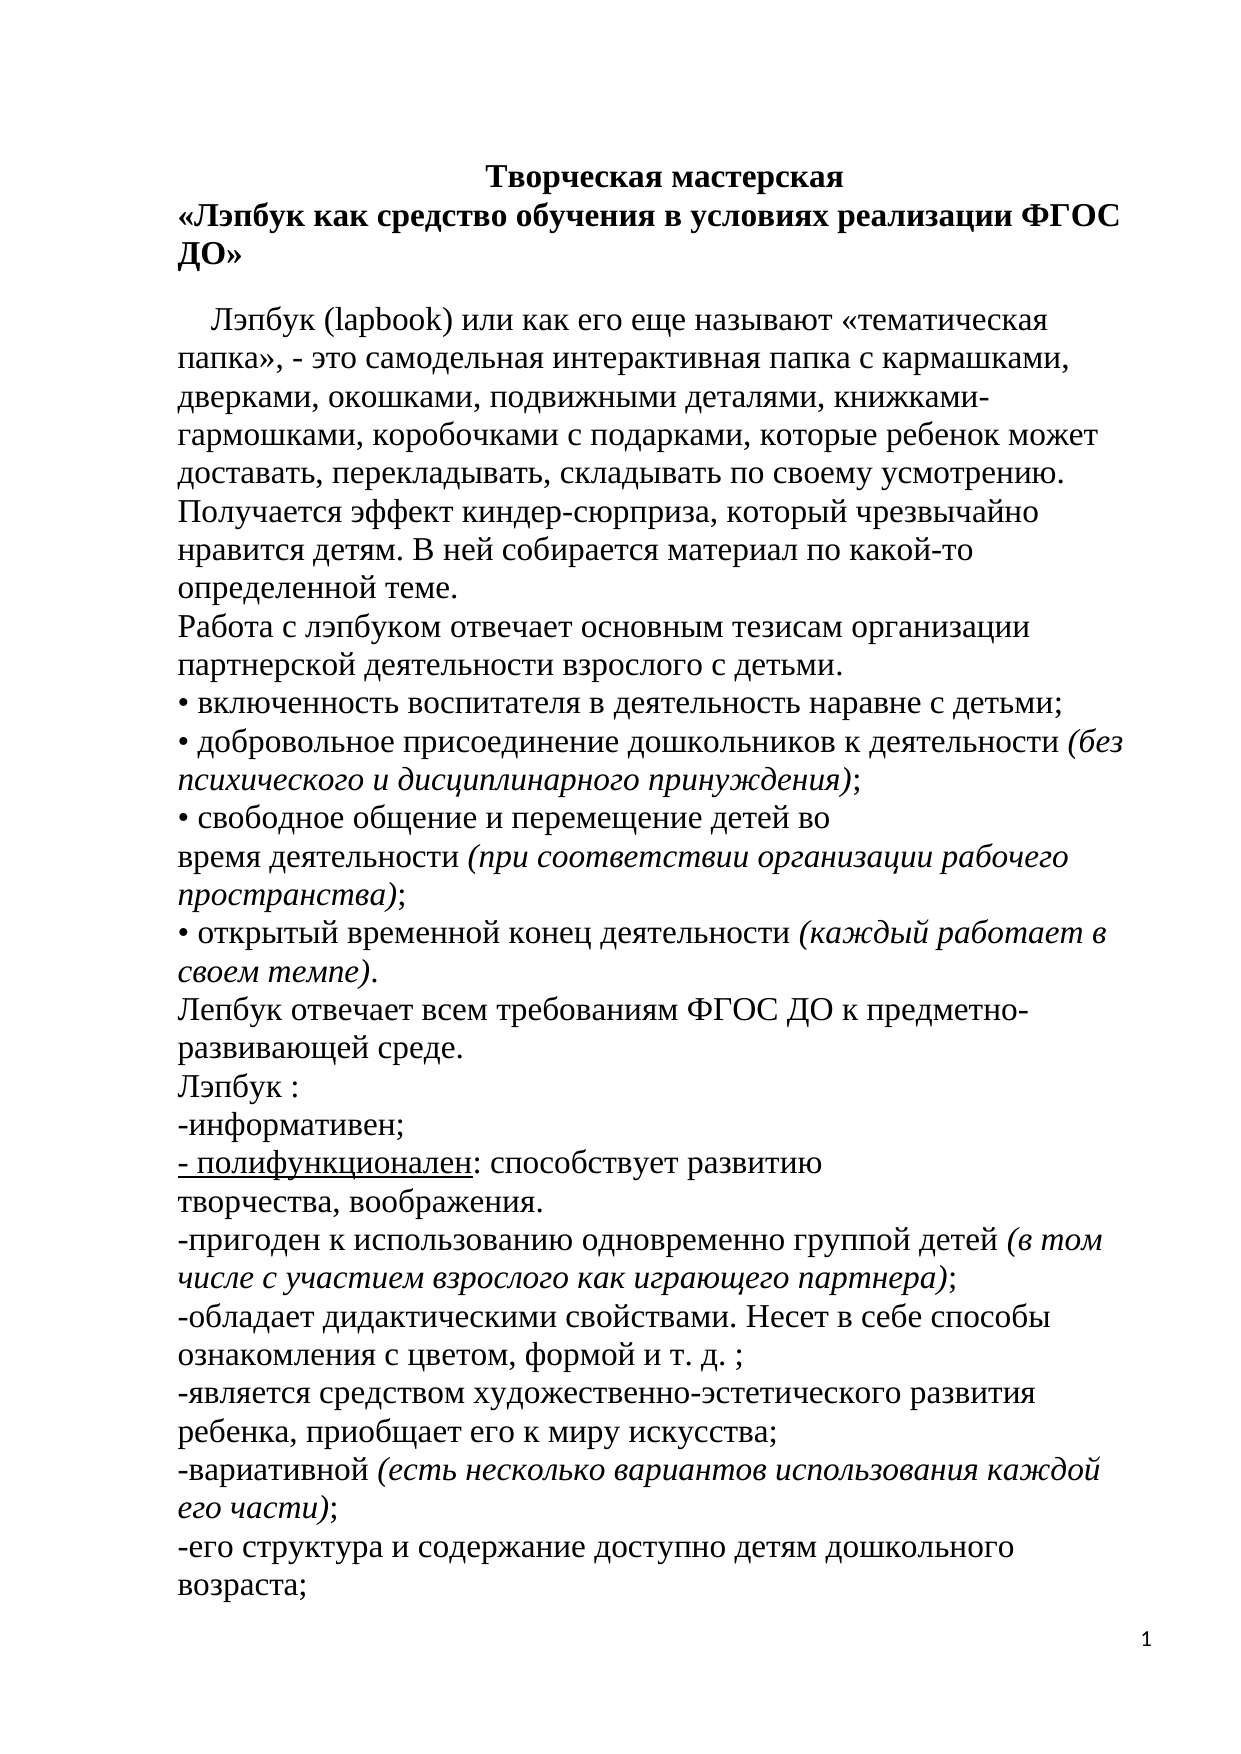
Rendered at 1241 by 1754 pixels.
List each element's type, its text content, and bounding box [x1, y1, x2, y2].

text • открытый временной конец деятельности (каждый работает в своем темпе). [177, 913, 1152, 989]
text • добровольное присоединение дошкольников к деятельности (без психического и дисциплинарного принуждения); [177, 721, 1152, 798]
text Творческая мастерская [177, 156, 1152, 195]
text -вариативной (есть несколько вариантов использования каждой его части); [177, 1449, 1152, 1526]
text -пригоден к использованию одновременно группой детей (в том числе с участием взрослого как играющего партнера); [177, 1219, 1152, 1296]
text -является средством художественно-эстетического развития ребенка, приобщает его к миру искусства; [177, 1373, 1152, 1449]
text • свободное общение и перемещение детей во время деятельности (при соответствии организации рабочего пространства); [177, 798, 1152, 913]
text Лепбук отвечает всем требованиям ФГОС ДО к предметно-развивающей среде. [177, 989, 1152, 1066]
text -обладает дидактическими свойствами. Несет в себе способы ознакомления с цветом, формой и т. д. ; [177, 1296, 1152, 1373]
text -его структура и содержание доступно детям дошкольного возраста; [177, 1526, 1152, 1603]
text Лэпбук (lapbook) или как его еще называют «тематическая папка», - это самодельная интерактивная папка с кармашками, дверками, окошками, подвижными деталями, книжками-гармошками, коробочками с подарками, которые ребенок может доставать, перекладывать, складывать по своему усмотрению. Получается эффект киндер-сюрприза, который чрезвычайно нравится детям. В ней собирается материал по какой-то определенной теме. [177, 299, 1152, 606]
text «Лэпбук как средство обучения в условиях реализации ФГОС ДО» [177, 195, 1152, 271]
text -информативен; [177, 1104, 1152, 1143]
text Работа с лэпбуком отвечает основным тезисам организации партнерской деятельности взрослого с детьми. [177, 606, 1152, 683]
text Лэпбук : [177, 1066, 1152, 1104]
text • включенность воспитателя в деятельность наравне с детьми; [177, 683, 1152, 721]
text - полифункционален: способствует развитию творчества, воображения. [177, 1143, 1152, 1219]
